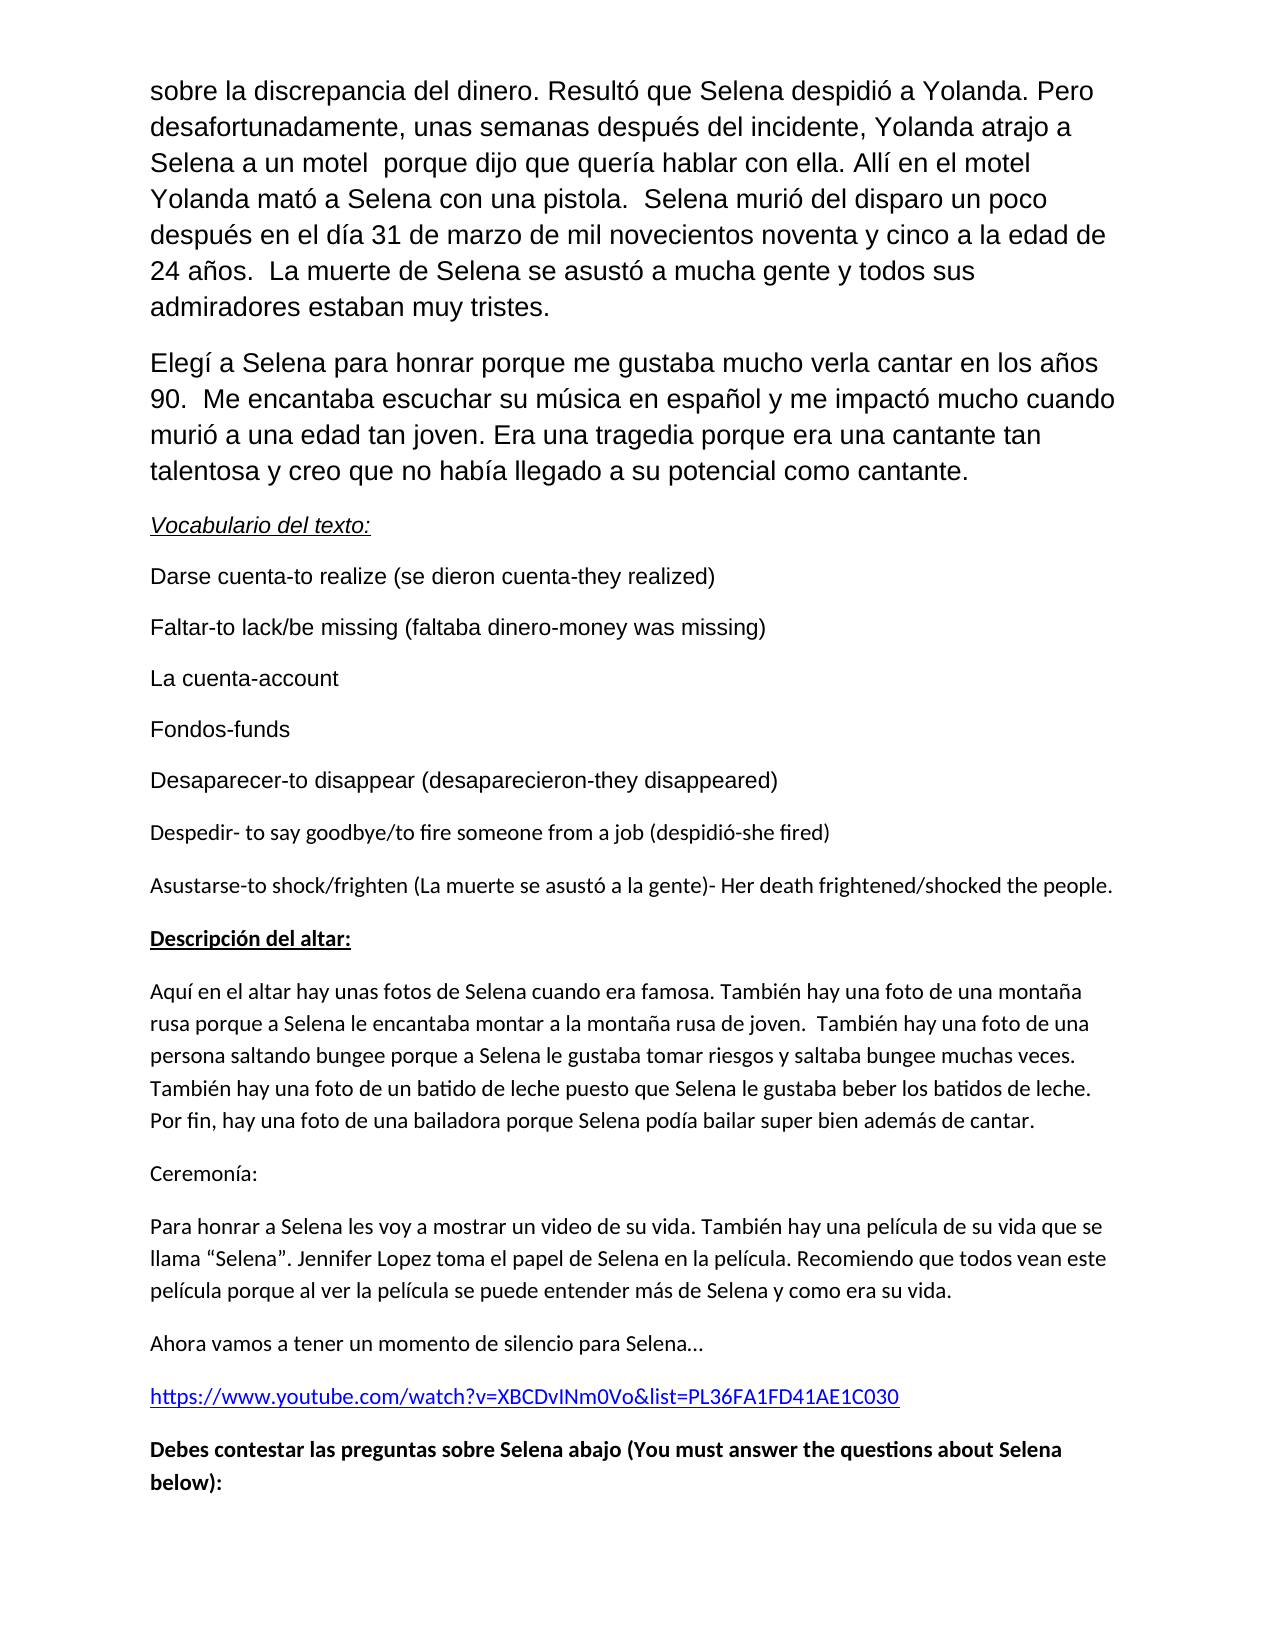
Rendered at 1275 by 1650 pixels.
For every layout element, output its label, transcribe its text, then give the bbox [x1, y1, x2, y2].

text Vocabulario del texto: [150, 512, 1125, 538]
text Desaparecer-to disappear (desaparecieron-they disappeared) [150, 767, 1125, 793]
text Para honrar a Selena les voy a mostrar un video de su vida. También hay una película de su vida que se llama “Selena”. Jennifer Lopez toma el papel de Selena en la película. Recomiendo que todos vean este película porque al ver la película se puede entender más de Selena y como era su vida. [150, 1212, 1125, 1304]
text Fondos-funds [150, 716, 1125, 742]
text Despedir- to say goodbye/to fire someone from a job (despidió-she fired) [150, 818, 1125, 846]
text Debes contestar las preguntas sobre Selena abajo (You must answer the questions about Selena below): [150, 1436, 1125, 1496]
text Ahora vamos a tener un momento de silencio para Selena… [150, 1329, 1125, 1357]
text La cuenta-account [150, 665, 1125, 691]
text Asustarse-to shock/frighten (La muerte se asustó a la gente)- Her death frightened/shocked the people. [150, 871, 1125, 899]
text Elegí a Selena para honrar porque me gustaba mucho verla cantar en los años 90. Me encantaba escuchar su música en español y me impactó mucho cuando murió a una edad tan joven. Era una tragedia porque era una cantante tan talentosa y creo que no había llegado a su potencial como cantante. [150, 347, 1125, 486]
text Descripción del altar: [150, 924, 1125, 952]
text Faltar-to lack/be missing (faltaba dinero-money was missing) [150, 614, 1125, 640]
text Aquí en el altar hay unas fotos de Selena cuando era famosa. También hay una foto de una montaña rusa porque a Selena le encantaba montar a la montaña rusa de joven. También hay una foto de una persona saltando bungee porque a Selena le gustaba tomar riesgos y saltaba bungee muchas veces. También hay una foto de un batido de leche puesto que Selena le gustaba beber los batidos de leche. Por fin, hay una foto de una bailadora porque Selena podía bailar super bien además de cantar. [150, 977, 1125, 1134]
text Darse cuenta-to realize (se dieron cuenta-they realized) [150, 563, 1125, 589]
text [150, 75, 1125, 322]
text https://www.youtube.com/watch?v=XBCDvINm0Vo&list=PL36FA1FD41AE1C030 [150, 1382, 1125, 1411]
text Ceremonía: [150, 1159, 1125, 1187]
